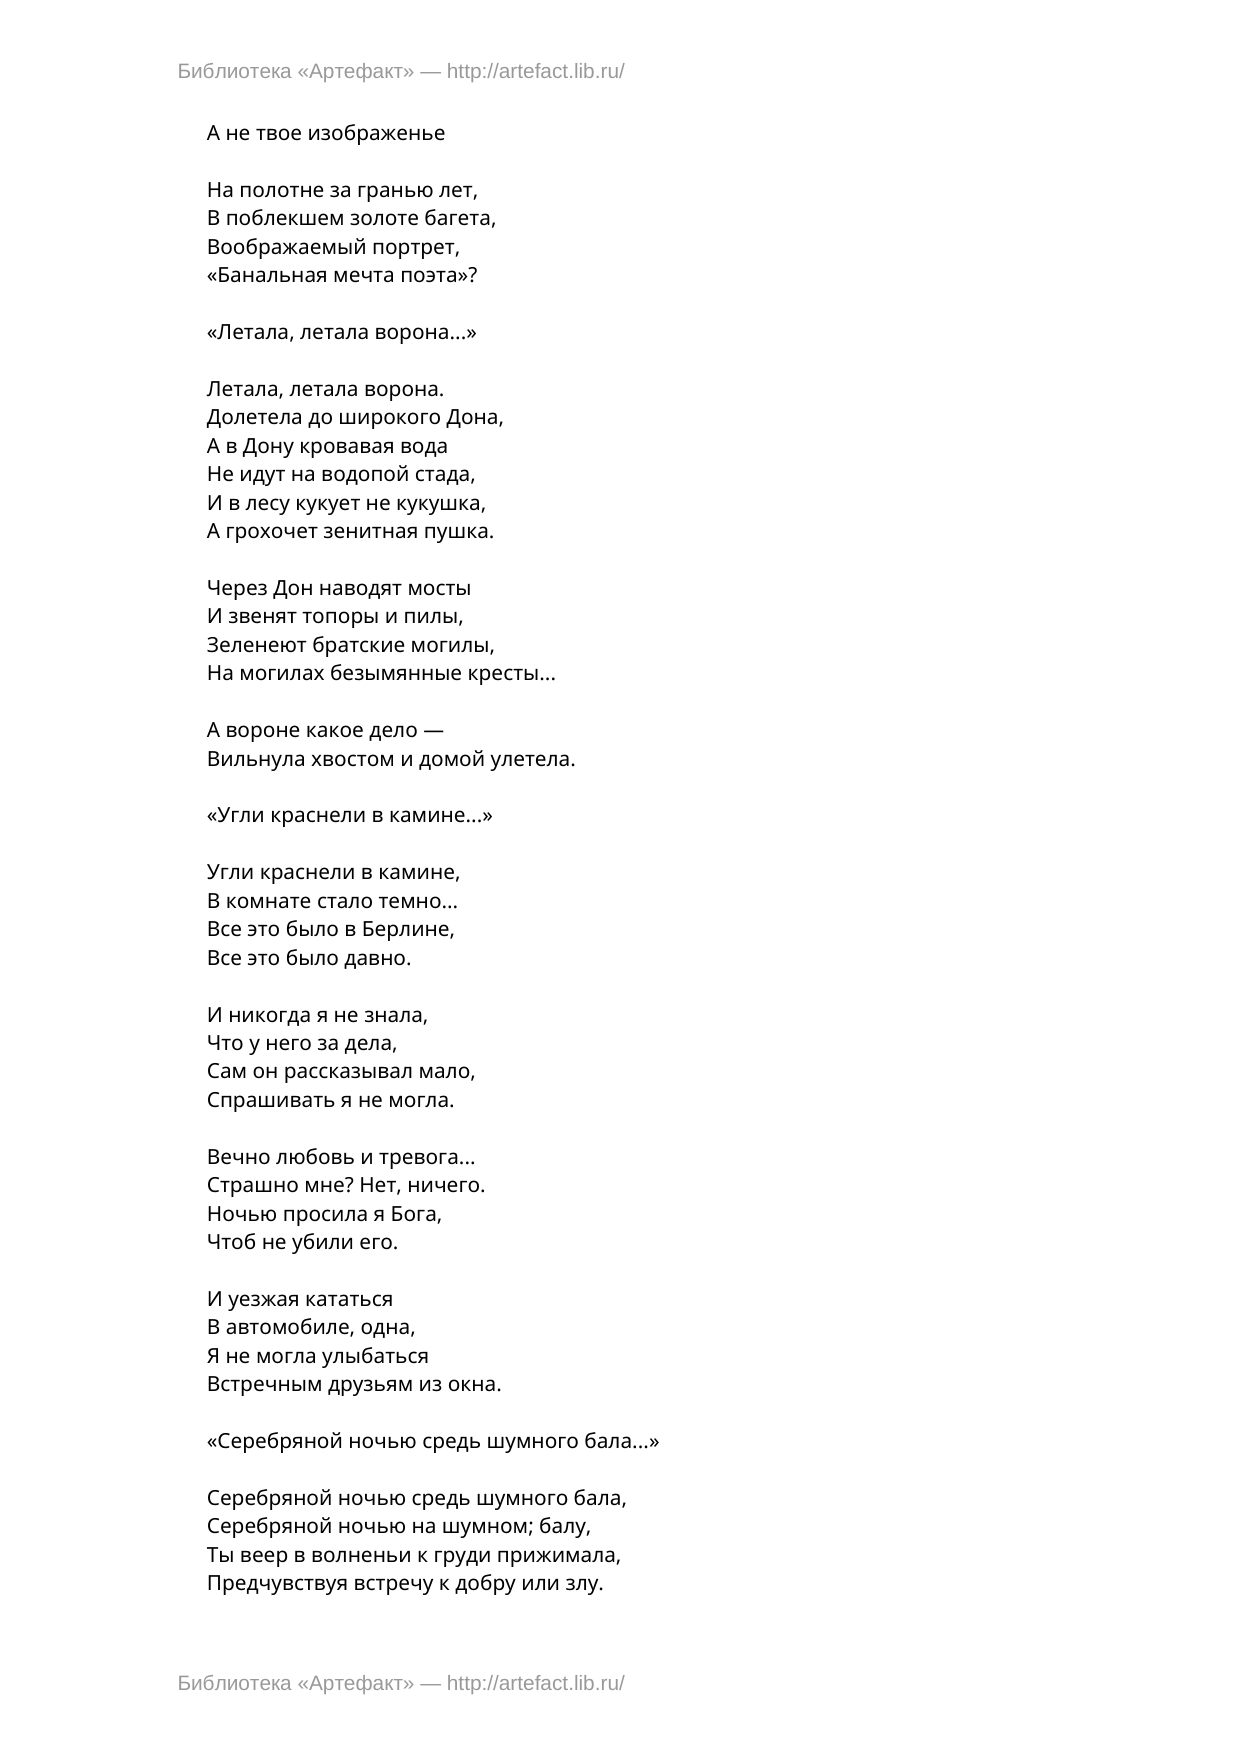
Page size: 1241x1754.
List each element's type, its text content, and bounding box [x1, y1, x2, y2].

text На могилах безымянные кресты... [177, 658, 1122, 687]
text Чтоб не убили его. [177, 1227, 1122, 1256]
text Через Дон наводят мосты [177, 573, 1122, 602]
text Серебряной ночью средь шумного бала, [177, 1483, 1122, 1512]
text На полотне за гранью лет, [177, 175, 1122, 203]
text Воображаемый портрет, [177, 232, 1122, 260]
subtitle «Серебряной ночью средь шумного бала...» [177, 1426, 1122, 1455]
text Предчувствуя встречу к добру или злу. [177, 1568, 1122, 1597]
text А не твое изображенье [177, 118, 1122, 147]
text А грохочет зенитная пушка. [177, 516, 1122, 545]
text Страшно мне? Нет, ничего. [177, 1170, 1122, 1199]
text Сам он рассказывал мало, [177, 1057, 1122, 1085]
text И уезжая кататься [177, 1284, 1122, 1312]
text Вечно любовь и тревога... [177, 1142, 1122, 1170]
text Зеленеют братские могилы, [177, 630, 1122, 658]
text Ты веер в волненьи к груди прижимала, [177, 1540, 1122, 1568]
text Встречным друзьям из окна. [177, 1369, 1122, 1398]
subtitle «Летала, летала ворона...» [177, 317, 1122, 346]
text Летала, летала ворона. [177, 374, 1122, 402]
text «Банальная мечта поэта»? [177, 260, 1122, 289]
text Я не могла улыбаться [177, 1341, 1122, 1369]
text Серебряной ночью на шумном; балу, [177, 1512, 1122, 1540]
text Долетела до широкого Дона, [177, 402, 1122, 431]
text Вильнула хвостом и домой улетела. [177, 744, 1122, 772]
text Ночью просила я Бога, [177, 1199, 1122, 1227]
text Что у него за дела, [177, 1028, 1122, 1057]
text Все это было давно. [177, 943, 1122, 971]
text Все это было в Берлине, [177, 914, 1122, 943]
text И никогда я не знала, [177, 1000, 1122, 1028]
text А вороне какое дело — [177, 715, 1122, 744]
text Спрашивать я не могла. [177, 1085, 1122, 1113]
text И звенят топоры и пилы, [177, 602, 1122, 630]
text Угли краснели в камине, [177, 857, 1122, 886]
text В комнате стало темно... [177, 886, 1122, 914]
text А в Дону кровавая вода [177, 431, 1122, 459]
text И в лесу кукует не кукушка, [177, 488, 1122, 516]
subtitle «Угли краснели в камине...» [177, 801, 1122, 829]
text В поблекшем золоте багета, [177, 203, 1122, 232]
text В автомобиле, одна, [177, 1312, 1122, 1341]
text Не идут на водопой стада, [177, 459, 1122, 488]
